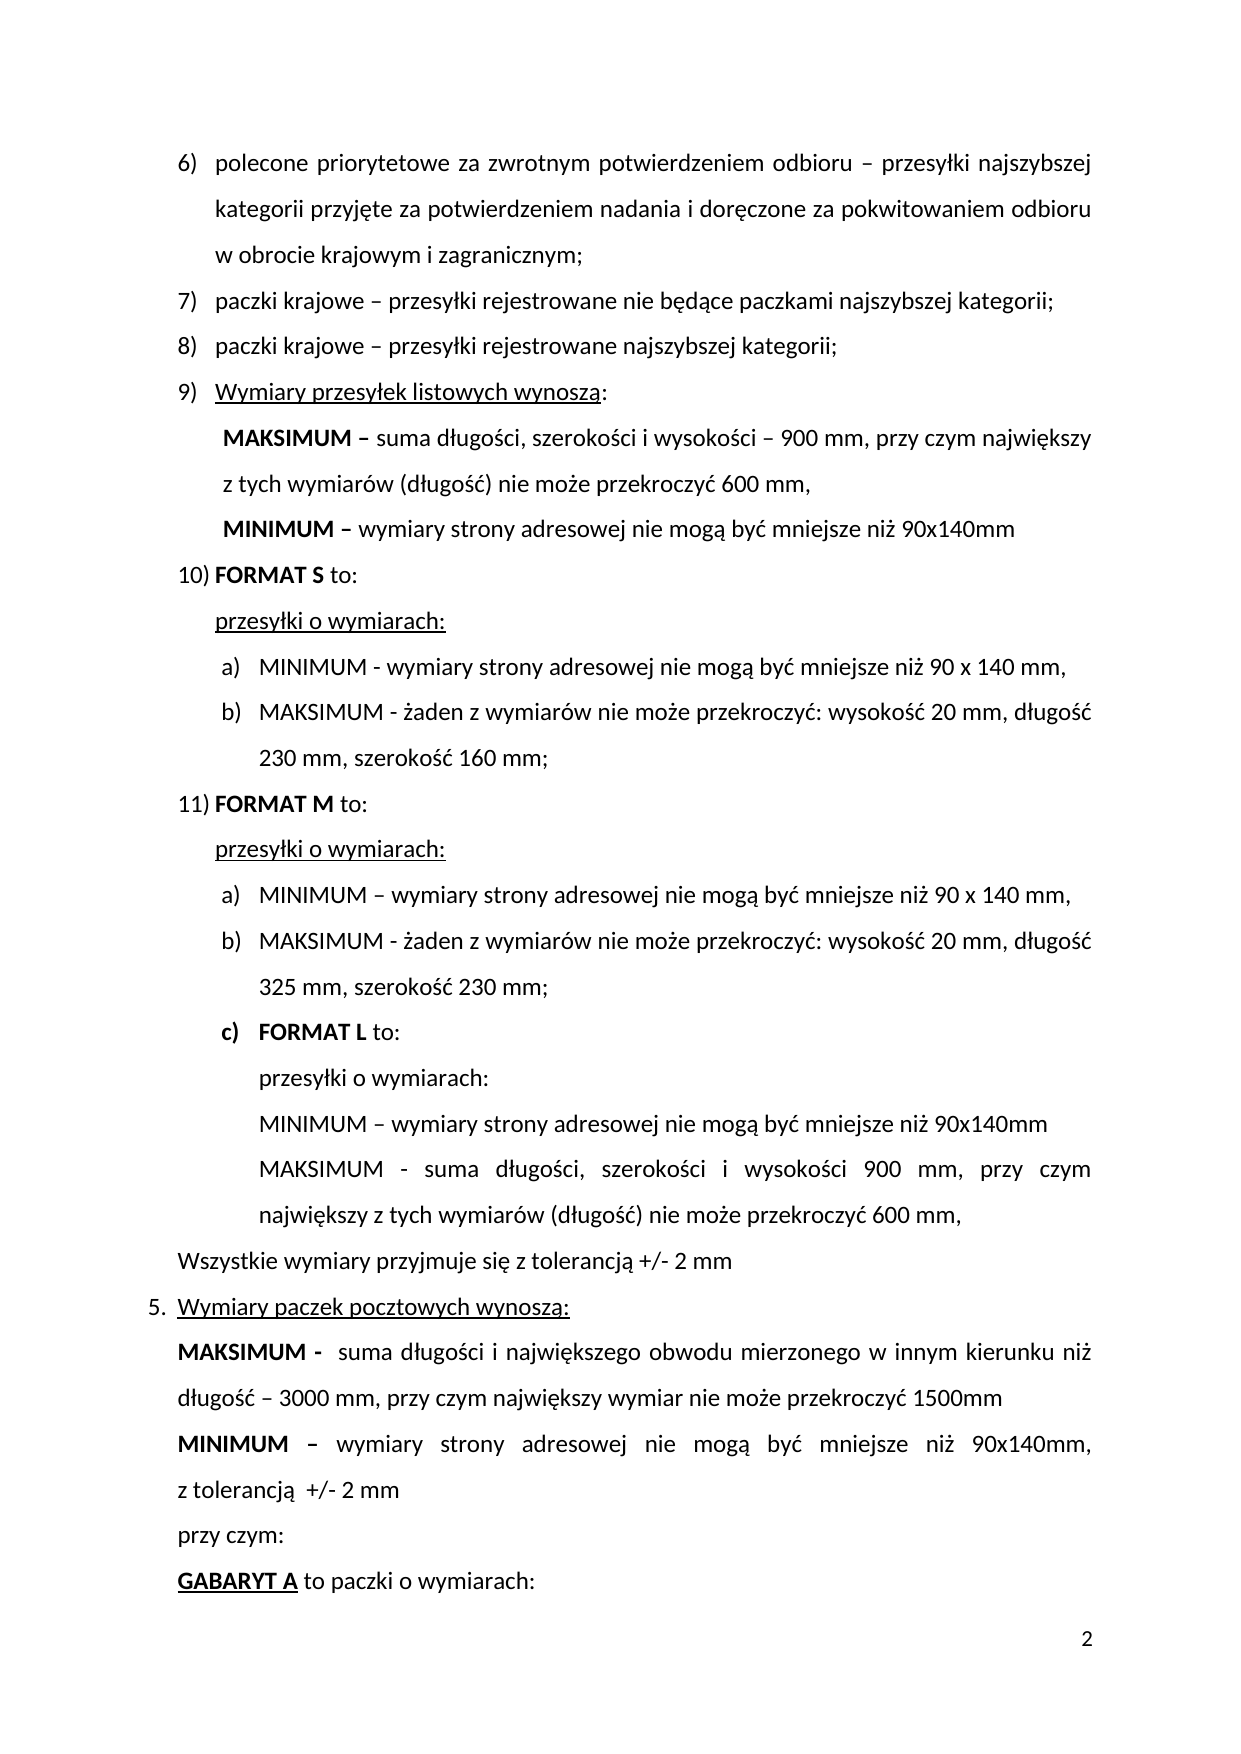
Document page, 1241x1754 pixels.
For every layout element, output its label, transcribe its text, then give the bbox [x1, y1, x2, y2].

list MAKSIMUM - żaden z wymiarów nie może przekroczyć: wysokość 20 mm, długość 325 mm, szerokość 230 mm; [221, 925, 1093, 1001]
list Wymiary paczek pocztowych wynoszą: [148, 1291, 1093, 1321]
list paczki krajowe – przesyłki rejestrowane najszybszej kategorii; [177, 331, 1093, 361]
list przesyłki o wymiarach: [215, 833, 1093, 864]
list paczki krajowe – przesyłki rejestrowane nie będące paczkami najszybszej kategorii; [177, 285, 1093, 315]
list MINIMUM – wymiary strony adresowej nie mogą być mniejsze niż 90x140mm [223, 513, 1093, 544]
text GABARYT A to paczki o wymiarach: [148, 1565, 1093, 1596]
list MAKSIMUM - suma długości i największego obwodu mierzonego w innym kierunku niż długość – 3000 mm, przy czym największy wymiar nie może przekroczyć 1500mm [177, 1337, 1093, 1413]
list MAKSIMUM – suma długości, szerokości i wysokości – 900 mm, przy czym największy z tych wymiarów (długość) nie może przekroczyć 600 mm, [223, 422, 1093, 498]
list MAKSIMUM - suma długości, szerokości i wysokości 900 mm, przy czym największy z tych wymiarów (długość) nie może przekroczyć 600 mm, [258, 1154, 1093, 1230]
list Wymiary przesyłek listowych wynoszą: [177, 376, 1093, 407]
list FORMAT L to: [221, 1016, 1093, 1047]
list polecone priorytetowe za zwrotnym potwierdzeniem odbioru – przesyłki najszybszej kategorii przyjęte za potwierdzeniem nadania i doręczone za pokwitowaniem odbioru w obrocie krajowym i zagranicznym; [177, 148, 1093, 269]
list przesyłki o wymiarach: [258, 1062, 1093, 1093]
list MINIMUM – wymiary strony adresowej nie mogą być mniejsze niż 90 x 140 mm, [221, 879, 1093, 910]
list MINIMUM - wymiary strony adresowej nie mogą być mniejsze niż 90 x 140 mm, [221, 651, 1093, 681]
list FORMAT S to: [177, 559, 1093, 590]
list przesyłki o wymiarach: [215, 605, 1093, 635]
text MINIMUM – wymiary strony adresowej nie mogą być mniejsze niż 90x140mm, z tolerancją +/- 2 mm [177, 1428, 1093, 1504]
text Wszystkie wymiary przyjmuje się z tolerancją +/- 2 mm [148, 1245, 1093, 1276]
text przy czym: [148, 1519, 1093, 1550]
list MINIMUM – wymiary strony adresowej nie mogą być mniejsze niż 90x140mm [258, 1108, 1093, 1138]
list MAKSIMUM - żaden z wymiarów nie może przekroczyć: wysokość 20 mm, długość 230 mm, szerokość 160 mm; [221, 696, 1093, 773]
list FORMAT M to: [177, 788, 1093, 818]
